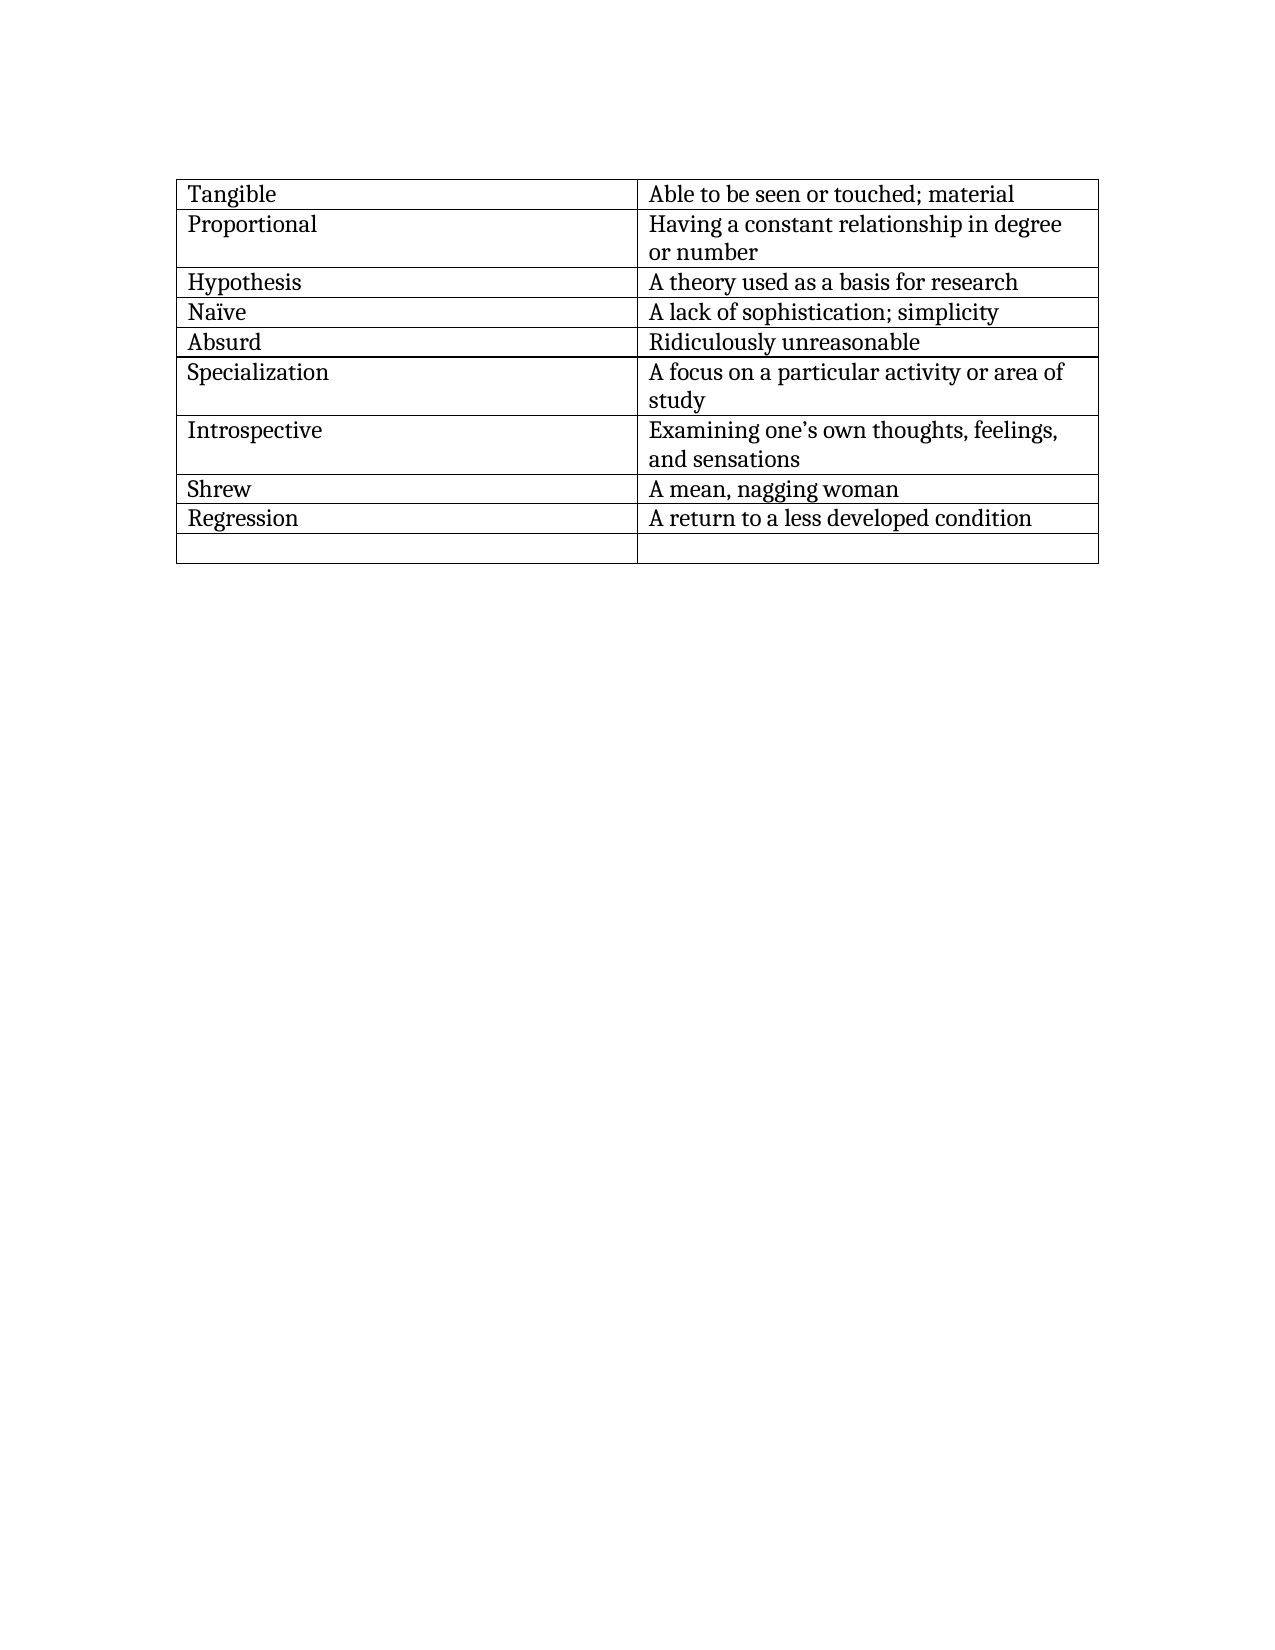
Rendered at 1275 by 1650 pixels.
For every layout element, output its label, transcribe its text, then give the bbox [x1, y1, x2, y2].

table_cell Naïve [177, 298, 637, 327]
table_cell A return to a less developed condition [638, 504, 1098, 533]
table_header Tangible [177, 180, 637, 208]
table_cell [638, 534, 1098, 563]
table_cell A theory used as a basis for research [638, 268, 1098, 297]
table_cell Absurd [177, 328, 637, 356]
table_header Able to be seen or touched; material [638, 180, 1098, 208]
table_cell Ridiculously unreasonable [638, 328, 1098, 356]
table_cell Examining one’s own thoughts, feelings, and sensations [638, 416, 1098, 473]
table_cell Hypothesis [177, 268, 637, 297]
table_cell Regression [177, 504, 637, 533]
table_cell [177, 534, 637, 563]
table_cell Specialization [177, 358, 637, 415]
table_cell Having a constant relationship in degree or number [638, 210, 1098, 267]
table_cell Introspective [177, 416, 637, 473]
table_cell A lack of sophistication; simplicity [638, 298, 1098, 327]
table_cell Proportional [177, 210, 637, 267]
table_cell Shrew [177, 475, 637, 503]
table_cell A mean, nagging woman [638, 475, 1098, 503]
table_cell A focus on a particular activity or area of study [638, 358, 1098, 415]
